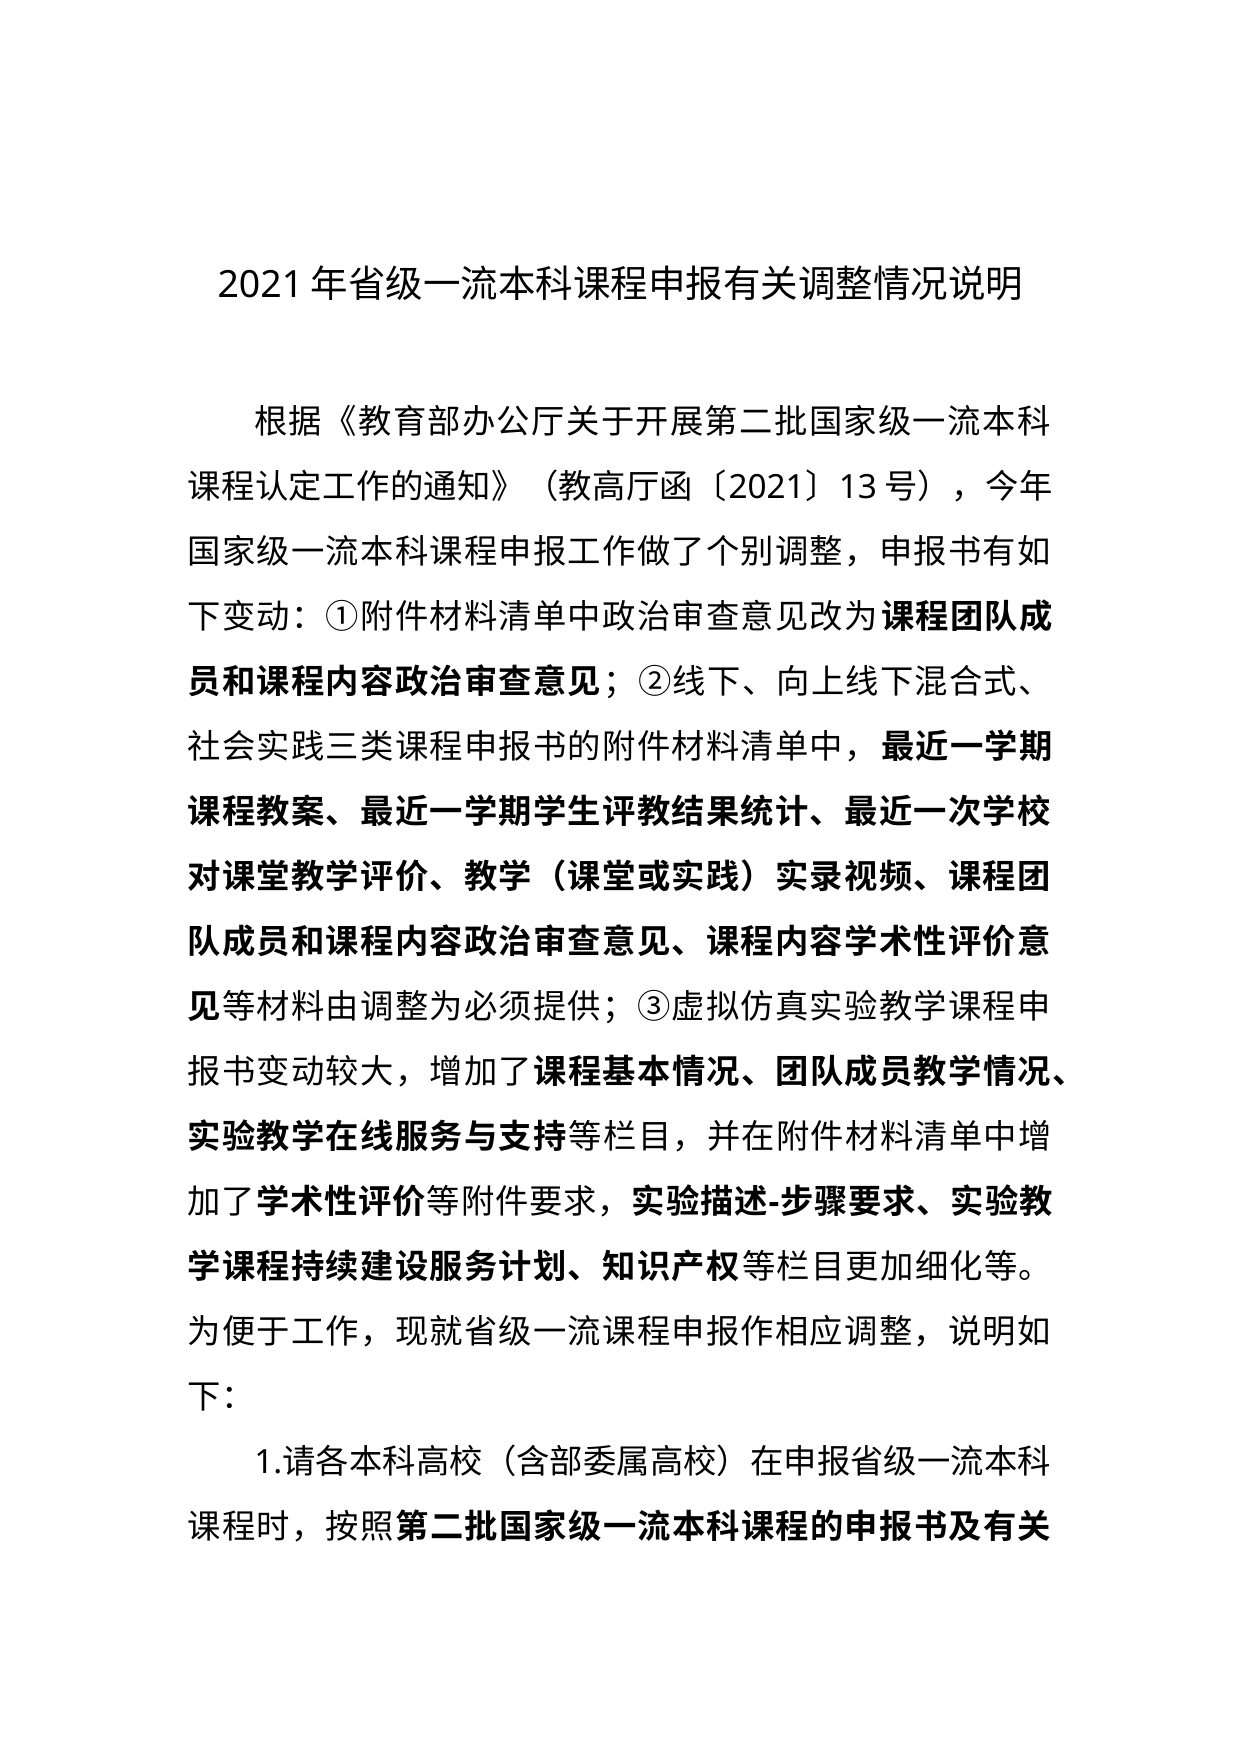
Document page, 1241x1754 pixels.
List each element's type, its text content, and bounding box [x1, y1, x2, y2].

text 2021年省级一流本科课程申报有关调整情况说明 [187, 237, 1053, 312]
list 根据《教育部办公厅关于开展第二批国家级一流本科课程认定工作的通知》（教高厅函〔2021〕13号），今年国家级一流本科课程申报工作做了个别调整，申报书有如下变动：①附件材料清单中政治审查意见改为课程团队成员和课程内容政治审查意见；②线下、向上线下混合式、社会实践三类课程申报书的附件材料清单中，最近一学期课程教案、最近一学期学生评教结果统计、最近一次学校对课堂教学评价、教学（课堂或实践）实录视频、课程团队成员和课程内容政治审查意见、课程内容学术性评价意见等材料由调整为必须提供；③虚拟仿真实验教学课程申报书变动较大，增加了课程基本情况、团队成员教学情况、实验教学在线服务与支持等栏目，并在附件材料清单中增加了学术性评价等附件要求，实验描述-步骤要求、实验教学课程持续建设服务计划、知识产权等栏目更加细化等。为便于工作，现就省级一流课程申报作相应调整，说明如下： [187, 387, 1053, 1427]
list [187, 1427, 1053, 1557]
